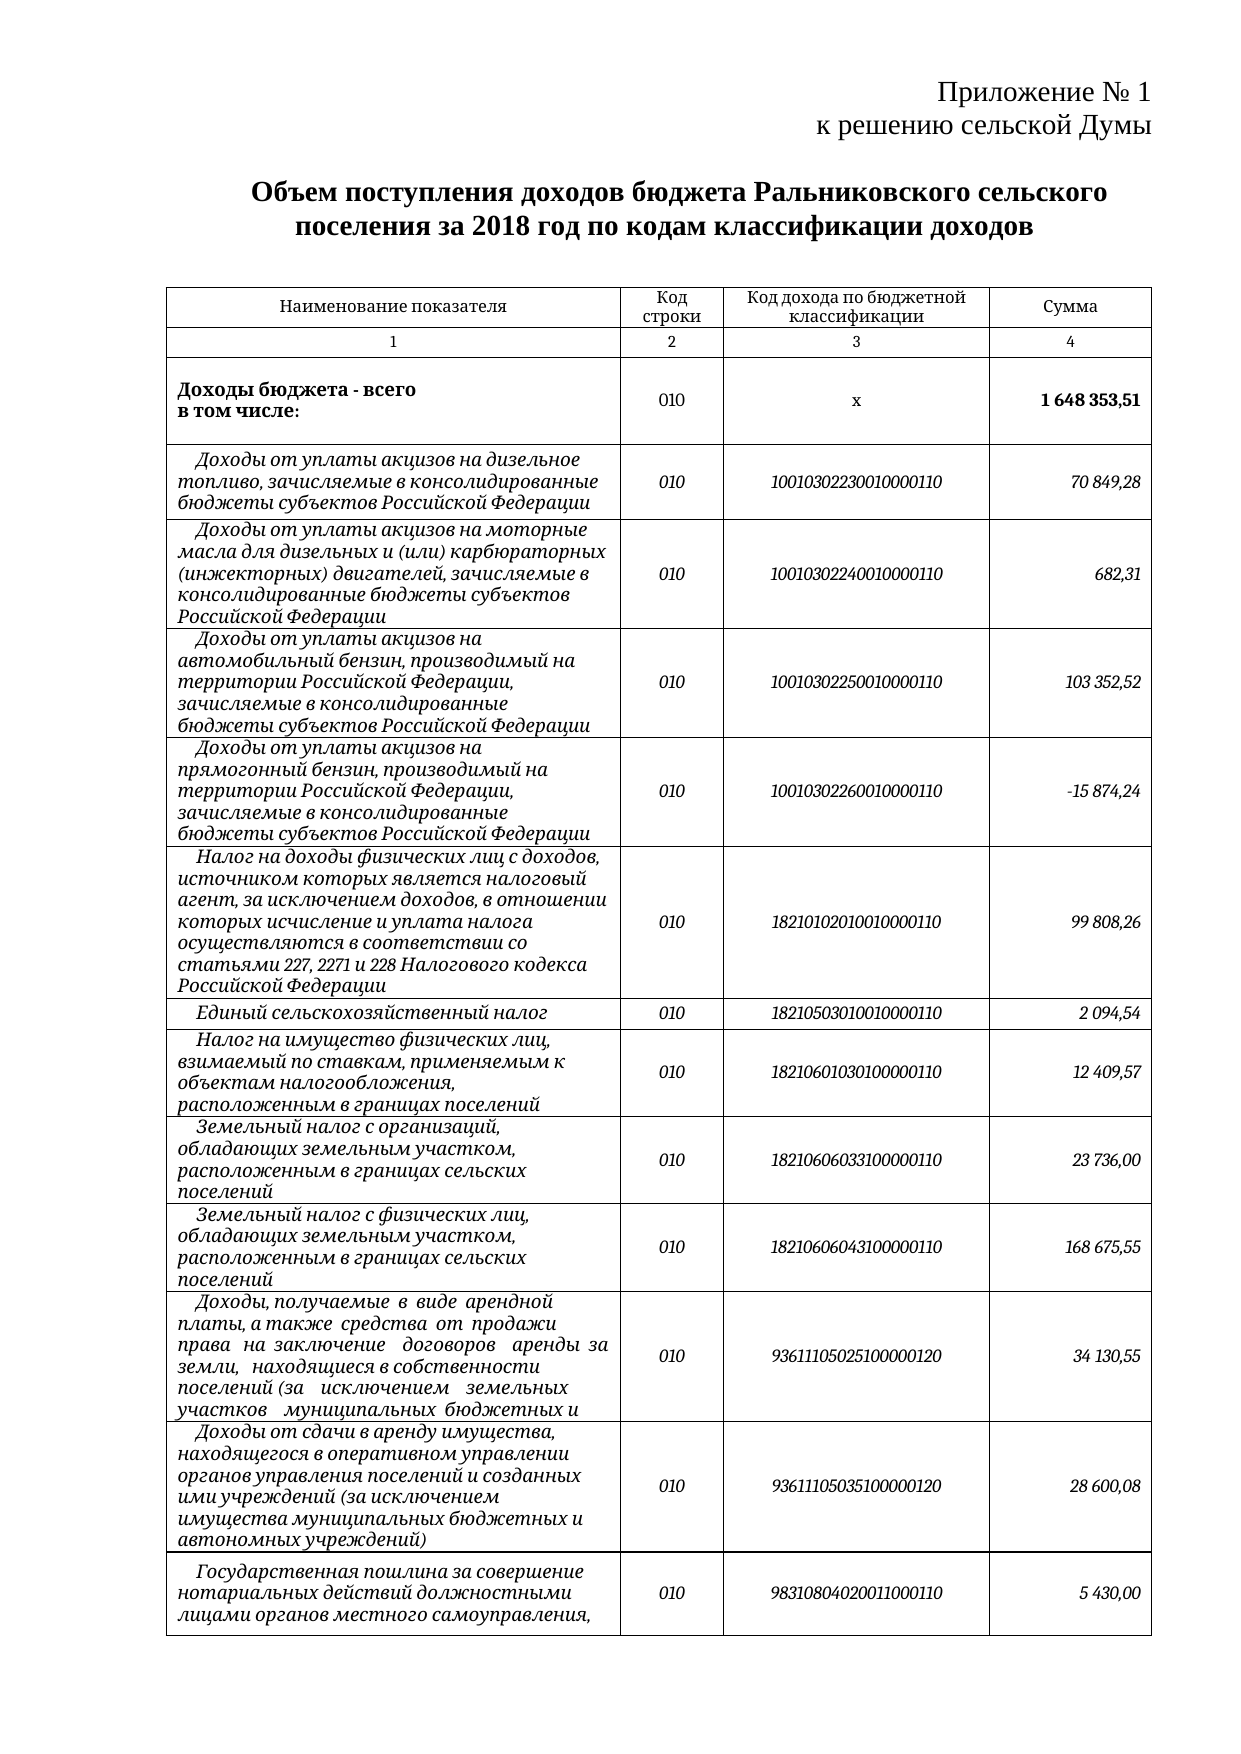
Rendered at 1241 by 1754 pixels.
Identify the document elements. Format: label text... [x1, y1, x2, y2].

table_cell 18210606043100000110 [724, 1204, 989, 1291]
table_cell Земельный налог с физических лиц, обладающих земельным участком, расположенным в границах сельских поселений [167, 1204, 620, 1291]
table_cell 10010302260010000110 [724, 738, 989, 846]
table_cell 682,31 [990, 520, 1151, 628]
table_cell 34 130,55 [990, 1292, 1151, 1421]
table_cell 010 [621, 1117, 723, 1203]
table_cell Налог на имущество физических лиц, взимаемый по ставкам, применяемым к объектам налогообложения, расположенным в границах поселений [167, 1030, 620, 1116]
table_cell 010 [621, 520, 723, 628]
table_header Код дохода по бюджетной классификации [724, 288, 989, 327]
table_cell 010 [621, 1292, 723, 1421]
table_cell 12 409,57 [990, 1030, 1151, 1116]
table_header Код строки [621, 288, 723, 327]
table_cell 168 675,55 [990, 1204, 1151, 1291]
table_cell 010 [621, 738, 723, 846]
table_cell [167, 1553, 620, 1635]
table_cell 10010302250010000110 [724, 629, 989, 737]
table_cell 010 [621, 1030, 723, 1116]
table_cell 010 [621, 1422, 723, 1551]
table_cell 28 600,08 [990, 1422, 1151, 1551]
table_header Сумма [990, 288, 1151, 327]
table_header Наименование показателя [167, 288, 620, 327]
table_cell 2 094,54 [990, 999, 1151, 1029]
table_cell 103 352,52 [990, 629, 1151, 737]
table_cell Доходы от сдачи в аренду имущества, находящегося в оперативном управлении органов управления поселений и созданных ими учреждений (за исключением имущества муниципальных бюджетных и автономных учреждений) [167, 1422, 620, 1551]
text Приложение № 1 [721, 74, 1152, 107]
table_cell 10010302240010000110 [724, 520, 989, 628]
table_cell 010 [621, 445, 723, 519]
table_cell 99 808,26 [990, 847, 1151, 997]
table_cell 93611105035100000120 [724, 1422, 989, 1551]
text к решению сельской Думы [722, 107, 1152, 141]
table_cell 010 [621, 629, 723, 737]
table_cell Доходы, получаемые в виде арендной платы, а также средства от продажи права на заключение договоров аренды за земли, находящиеся в собственности поселений (за исключением земельных участков муниципальных бюджетных и [167, 1292, 620, 1421]
table_cell 18210601030100000110 [724, 1030, 989, 1116]
table_cell Доходы бюджета - всего в том числе: [167, 358, 620, 444]
table_cell 5 430,00 [990, 1553, 1151, 1635]
table_cell Единый сельскохозяйственный налог [167, 999, 620, 1029]
table_cell 1 [167, 328, 620, 357]
table_cell 23 736,00 [990, 1117, 1151, 1203]
table_cell x [724, 358, 989, 444]
table_cell 93611105025100000120 [724, 1292, 989, 1421]
table_cell 010 [621, 1204, 723, 1291]
table_cell 010 [621, 847, 723, 997]
table_cell -15 874,24 [990, 738, 1151, 846]
table_cell 18210606033100000110 [724, 1117, 989, 1203]
table_cell 010 [621, 1553, 723, 1635]
table_cell 2 [621, 328, 723, 357]
table_cell Налог на доходы физических лиц с доходов, источником которых является налоговый агент, за исключением доходов, в отношении которых исчисление и уплата налога осуществляются в соответствии со статьями 227, 2271 и 228 Налогового кодекса Российской Федерации [167, 847, 620, 997]
table_cell 010 [621, 358, 723, 444]
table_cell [724, 1553, 989, 1635]
table_cell Доходы от уплаты акцизов на дизельное топливо, зачисляемые в консолидированные бюджеты субъектов Российской Федерации [167, 445, 620, 519]
table_cell 70 849,28 [990, 445, 1151, 519]
table_cell Доходы от уплаты акцизов на моторные масла для дизельных и (или) карбюраторных (инжекторных) двигателей, зачисляемые в консолидированные бюджеты субъектов Российской Федерации [167, 520, 620, 628]
table_cell Земельный налог с организаций, обладающих земельным участком, расположенным в границах сельских поселений [167, 1117, 620, 1203]
table_cell 18210503010010000110 [724, 999, 989, 1029]
table_cell 10010302230010000110 [724, 445, 989, 519]
table_cell Доходы от уплаты акцизов на прямогонный бензин, производимый на территории Российской Федерации, зачисляемые в консолидированные бюджеты субъектов Российской Федерации [167, 738, 620, 846]
table_cell 3 [724, 328, 989, 357]
table_cell 010 [621, 999, 723, 1029]
table_cell 4 [990, 328, 1151, 357]
table_cell Доходы от уплаты акцизов на автомобильный бензин, производимый на территории Российской Федерации, зачисляемые в консолидированные бюджеты субъектов Российской Федерации [167, 629, 620, 737]
table_cell 1 648 353,51 [990, 358, 1151, 444]
table_cell 18210102010010000110 [724, 847, 989, 997]
text Объем поступления доходов бюджета Ральниковского сельского поселения за 2018 год по кодам классификации доходов [177, 174, 1152, 242]
